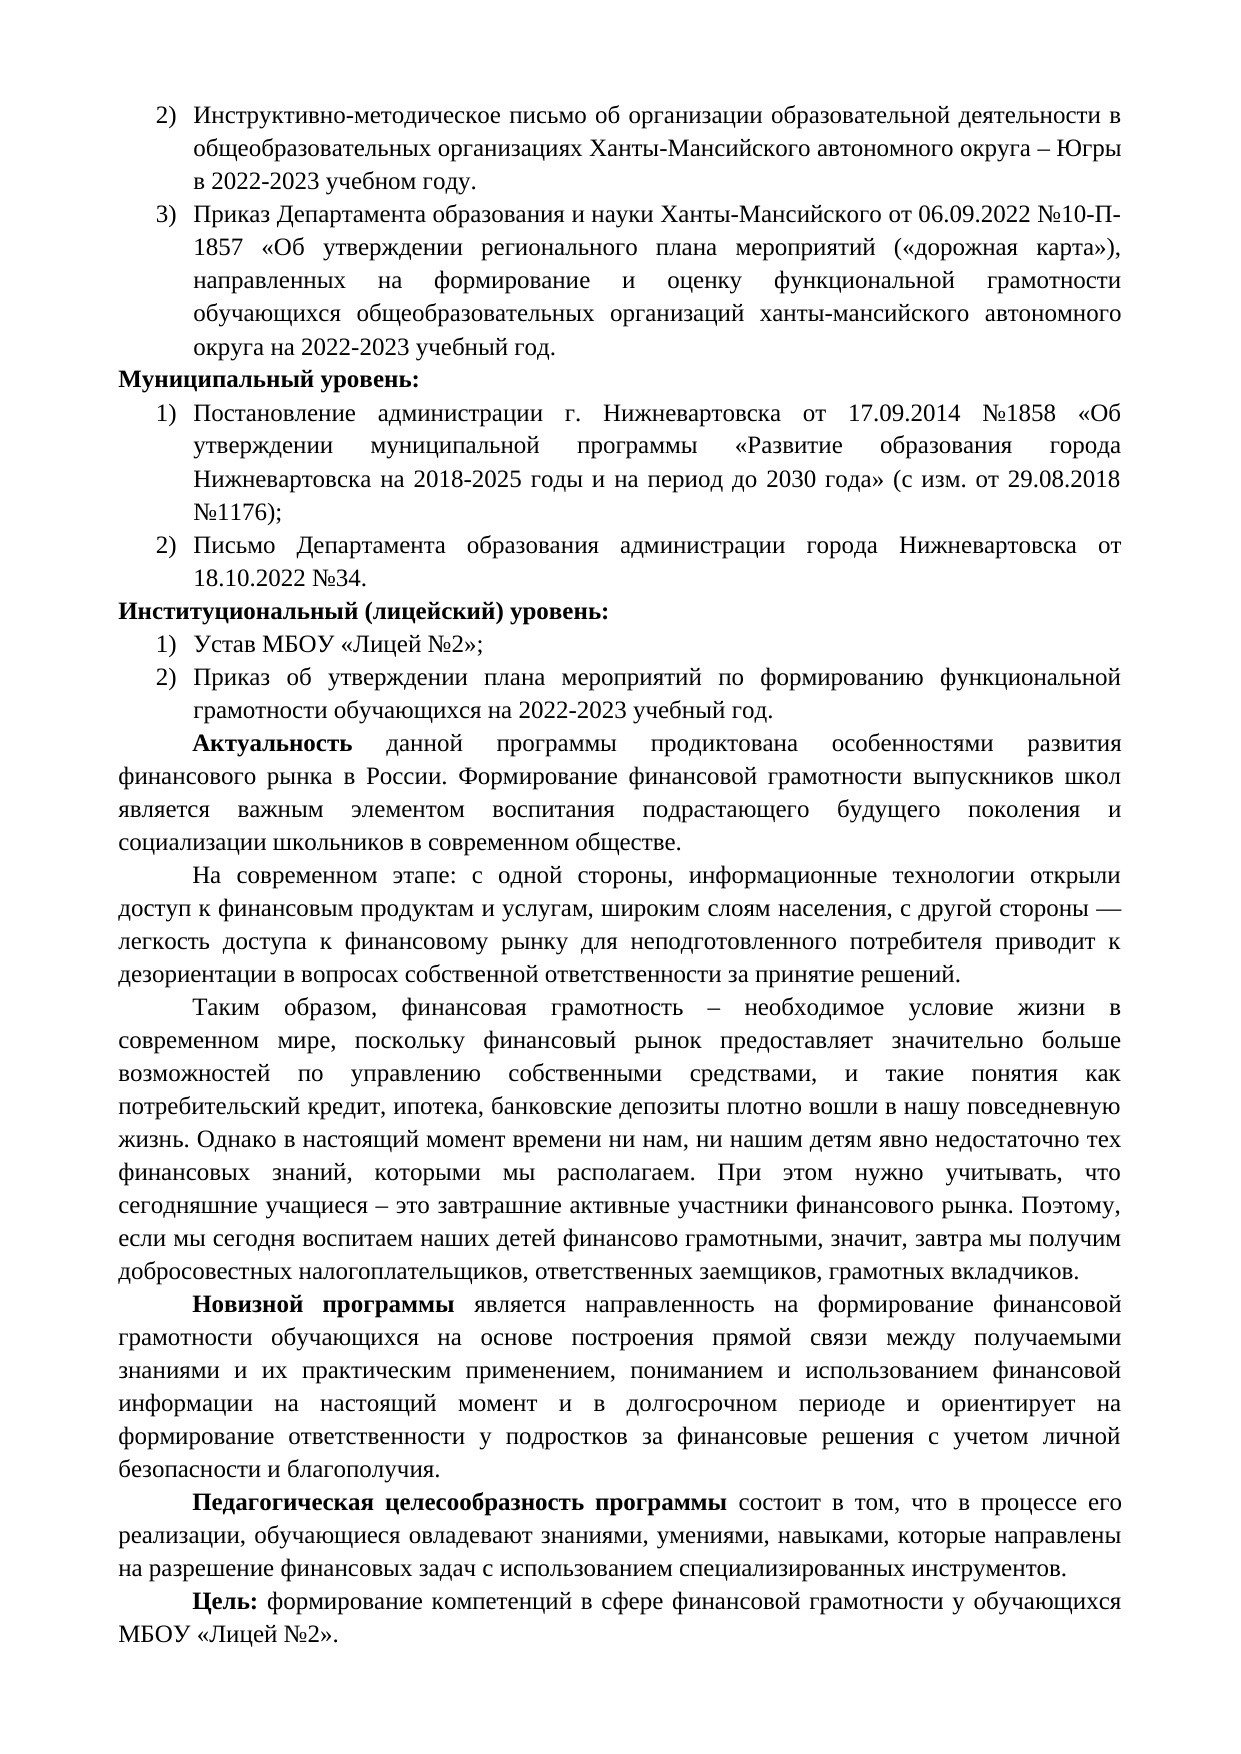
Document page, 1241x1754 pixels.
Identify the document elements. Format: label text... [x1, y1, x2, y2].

list Письмо Департамента образования администрации города Нижневартовска от 18.10.2022 №34. [156, 530, 1122, 591]
list Приказ Департамента образования и науки Ханты-Мансийского от 06.09.2022 №10-П-1857 «Об утверждении регионального плана мероприятий («дорожная карта»), направленных на формирование и оценку функциональной грамотности обучающихся общеобразовательных организаций ханты-мансийского автономного округа на 2022-2023 учебный год. [156, 199, 1122, 360]
list Постановление администрации г. Нижневартовска от 17.09.2014 №1858 «Об утверждении муниципальной программы «Развитие образования города Нижневартовска на 2018-2025 годы и на период до 2030 года» (с изм. от 29.08.2018 №1176); [156, 398, 1122, 525]
text На современном этапе: с одной стороны, информационные технологии открыли доступ к финансовым продуктам и услугам, широким слоям населения, с другой стороны — легкость доступа к финансовому рынку для неподготовленного потребителя приводит к дезориентации в вопросах собственной ответственности за принятие решений. [118, 860, 1122, 988]
text Таким образом, финансовая грамотность – необходимое условие жизни в современном мире, поскольку финансовый рынок предоставляет значительно больше возможностей по управлению собственными средствами, и такие понятия как потребительский кредит, ипотека, банковские депозиты плотно вошли в нашу повседневную жизнь. Однако в настоящий момент времени ни нам, ни нашим детям явно недостаточно тех финансовых знаний, которыми мы располагаем. При этом нужно учитывать, что сегодняшние учащиеся – это завтрашние активные участники финансового рынка. Поэтому, если мы сегодня воспитаем наших детей финансово грамотными, значит, завтра мы получим добросовестных налогоплательщиков, ответственных заемщиков, грамотных вкладчиков. [118, 992, 1122, 1285]
text Муниципальный уровень: [118, 364, 1122, 393]
list Инструктивно-методическое письмо об организации образовательной деятельности в общеобразовательных организациях Ханты-Мансийского автономного округа – Югры в 2022-2023 учебном году. [156, 100, 1122, 195]
list Приказ об утверждении плана мероприятий по формированию функциональной грамотности обучающихся на 2022-2023 учебный год. [156, 662, 1122, 723]
list Устав МБОУ «Лицей №2»; [156, 629, 1122, 657]
text Институциональный (лицейский) уровень: [118, 596, 1122, 624]
text Актуальность данной программы продиктована особенностями развития финансового рынка в России. Формирование финансовой грамотности выпускников школ является важным элементом воспитания подрастающего будущего поколения и социализации школьников в современном обществе. [118, 728, 1122, 856]
text Цель: формирование компетенций в сфере финансовой грамотности у обучающихся МБОУ «Лицей №2». [118, 1586, 1122, 1648]
text Новизной программы является направленность на формирование финансовой грамотности обучающихся на основе построения прямой связи между получаемыми знаниями и их практическим применением, пониманием и использованием финансовой информации на настоящий момент и в долгосрочном периоде и ориентирует на формирование ответственности у подростков за финансовые решения с учетом личной безопасности и благополучия. [118, 1289, 1122, 1483]
text Педагогическая целесообразность программы состоит в том, что в процессе его реализации, обучающиеся овладевают знаниями, умениями, навыками, которые направлены на разрешение финансовых задач с использованием специализированных инструментов. [118, 1487, 1122, 1582]
